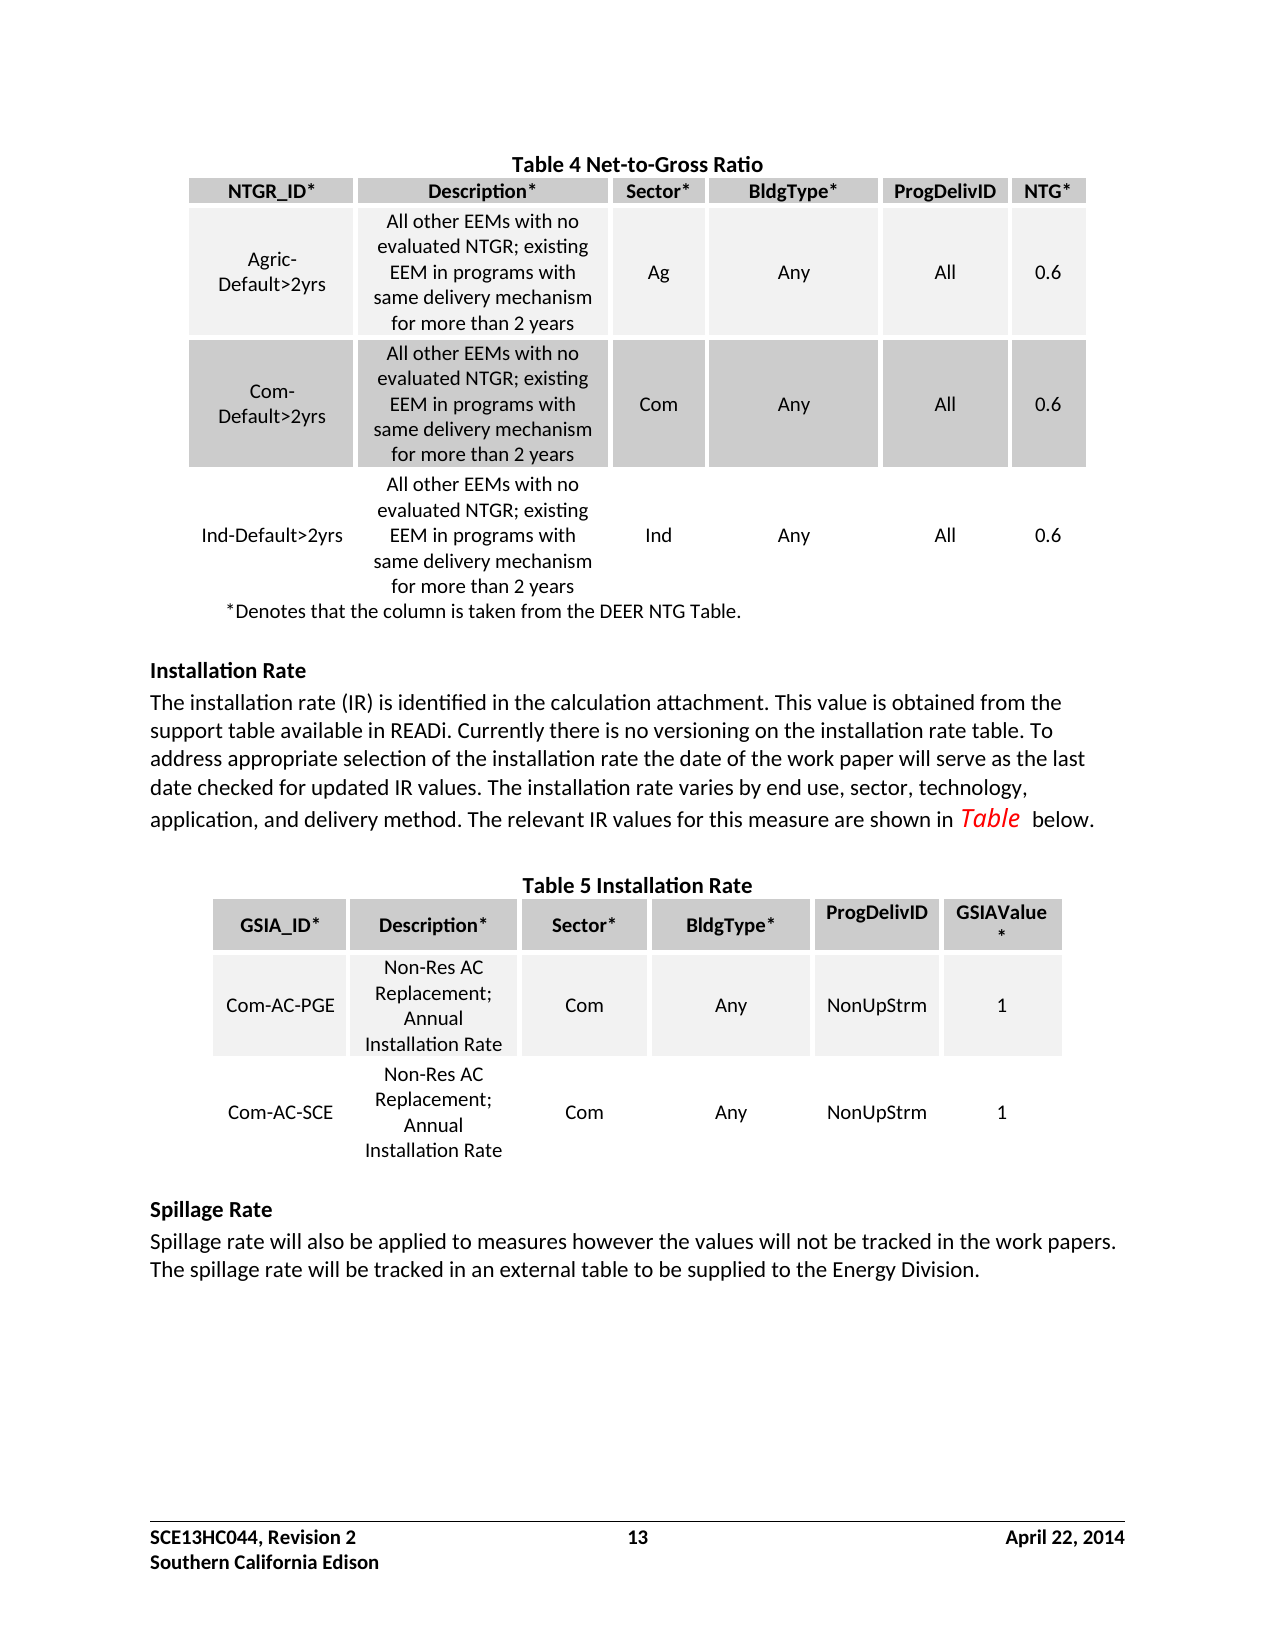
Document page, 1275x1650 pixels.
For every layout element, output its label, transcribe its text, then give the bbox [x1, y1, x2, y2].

text Table 5 Installation Rate [150, 871, 1125, 899]
table_cell Com [522, 955, 647, 1056]
table_cell All other EEMs with no evaluated NTGR; existing EEM in programs with same delivery mechanism for more than 2 years [358, 472, 608, 599]
table_cell Com-AC-SCE [213, 1061, 346, 1163]
table_header NTG* [1012, 178, 1086, 203]
table_cell Com [522, 1061, 647, 1163]
table_cell Ind [613, 472, 705, 599]
table_cell Com-Default>2yrs [189, 340, 353, 467]
table_cell NonUpStrm [815, 1061, 939, 1163]
table_cell Ag [613, 208, 705, 335]
table_cell 0.6 [1012, 340, 1086, 467]
table_header BldgType* [709, 178, 878, 203]
text Table 4 Net-to-Gross Ratio [150, 150, 1125, 178]
table_cell All [883, 472, 1008, 599]
table_cell Any [709, 208, 878, 335]
table_cell Any [709, 340, 878, 467]
text The installation rate (IR) is identified in the calculation attachment. This value is obtained from the support table available in READi. Currently there is no versioning on the installation rate table. To address appropriate selection of the installation rate the date of the work paper will serve as the last date checked for updated IR values. The installation rate varies by end use, sector, technology, application, and delivery method. The relevant IR values for this measure are shown in Table 5 below. [150, 688, 1125, 835]
table_cell 1 [944, 955, 1062, 1056]
text Spillage rate will also be applied to measures however the values will not be tracked in the work papers. The spillage rate will be tracked in an external table to be supplied to the Energy Division. [150, 1227, 1125, 1283]
table_cell All other EEMs with no evaluated NTGR; existing EEM in programs with same delivery mechanism for more than 2 years [358, 208, 608, 335]
table_header GSIA_ID* [213, 899, 346, 950]
table_cell 0.6 [1012, 208, 1086, 335]
text *Denotes that the column is taken from the DEER NTG Table. [150, 599, 1125, 624]
table_cell Any [709, 472, 878, 599]
table_cell Any [652, 955, 810, 1056]
table_header ProgDelivID [815, 899, 939, 950]
table_cell Any [652, 1061, 810, 1163]
table_cell NonUpStrm [815, 955, 939, 1056]
table_cell 1 [944, 1061, 1062, 1163]
table_header Description* [358, 178, 608, 203]
text Spillage Rate [150, 1195, 1125, 1223]
table_cell All [883, 208, 1008, 335]
table_cell Com [613, 340, 705, 467]
table_header NTGR_ID* [189, 178, 353, 203]
table_cell Ind-Default>2yrs [189, 472, 353, 599]
table_cell 0.6 [1012, 472, 1086, 599]
table_cell Non-Res AC Replacement; Annual Installation Rate [350, 1061, 517, 1163]
table_cell Com-AC-PGE [213, 955, 346, 1056]
table_header GSIAValue* [944, 899, 1062, 950]
table_header Sector* [613, 178, 705, 203]
table_header Sector* [522, 899, 647, 950]
text Installation Rate [150, 656, 1125, 684]
table_cell All [883, 340, 1008, 467]
table_header Description* [350, 899, 517, 950]
table_header ProgDelivID [883, 178, 1008, 203]
table_header BldgType* [652, 899, 810, 950]
table_cell Non-Res AC Replacement; Annual Installation Rate [350, 955, 517, 1056]
table_cell Agric-Default>2yrs [189, 208, 353, 335]
table_cell All other EEMs with no evaluated NTGR; existing EEM in programs with same delivery mechanism for more than 2 years [358, 340, 608, 467]
